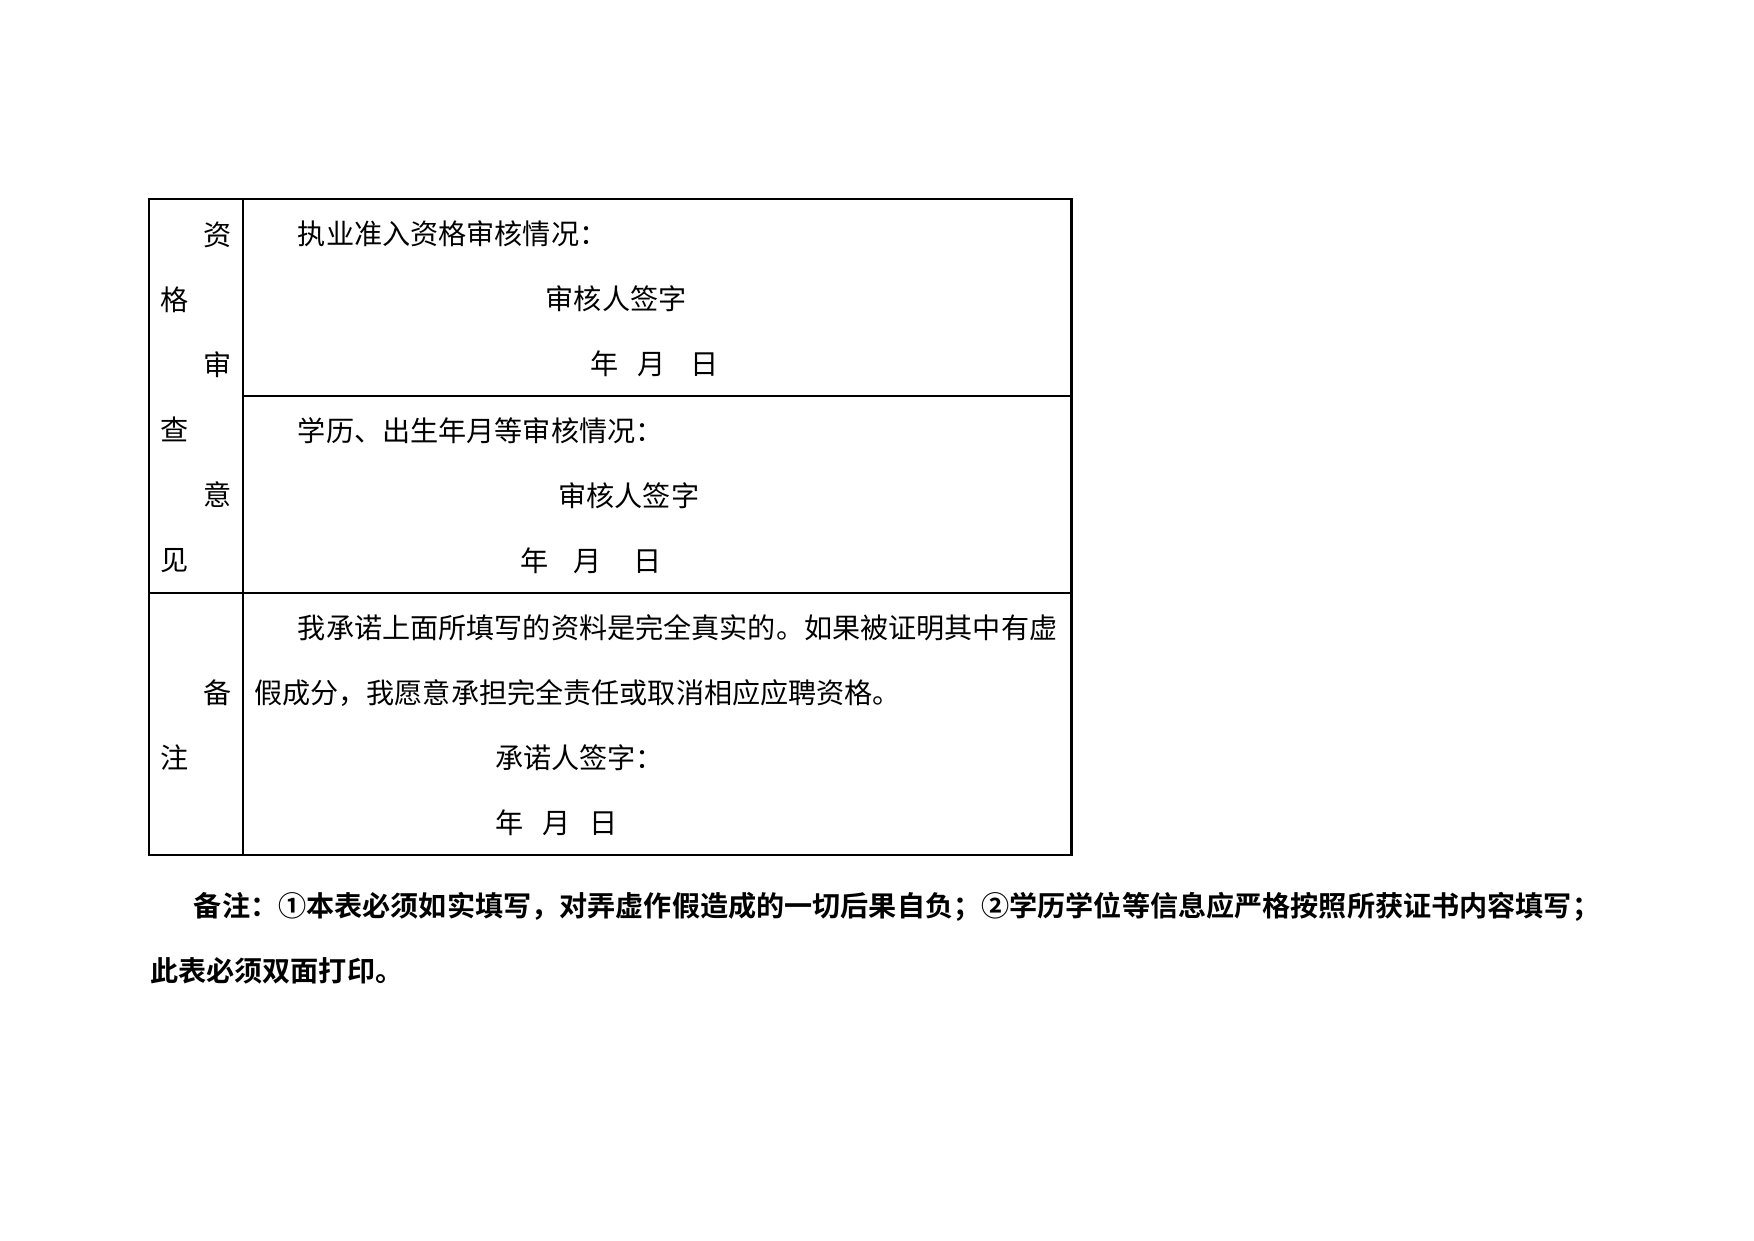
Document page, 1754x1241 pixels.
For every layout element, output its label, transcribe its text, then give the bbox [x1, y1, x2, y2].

text 备注：①本表必须如实填写，对弄虚作假造成的一切后果自负；②学历学位等信息应严格按照所获证书内容填写；此表必须双面打印。 [150, 872, 1604, 1002]
table_cell 资格 审查 意见 [150, 200, 242, 592]
table_cell 执业准入资格审核情况： 审核人签字 年 月 日 [244, 200, 1070, 395]
table_cell 学历、出生年月等审核情况： 审核人签字 年 月 日 [244, 397, 1070, 592]
table_cell 我承诺上面所填写的资料是完全真实的。如果被证明其中有虚假成分，我愿意承担完全责任或取消相应应聘资格。 承诺人签字： 年 月 日 [244, 594, 1070, 854]
table_cell 备注 [150, 594, 242, 854]
